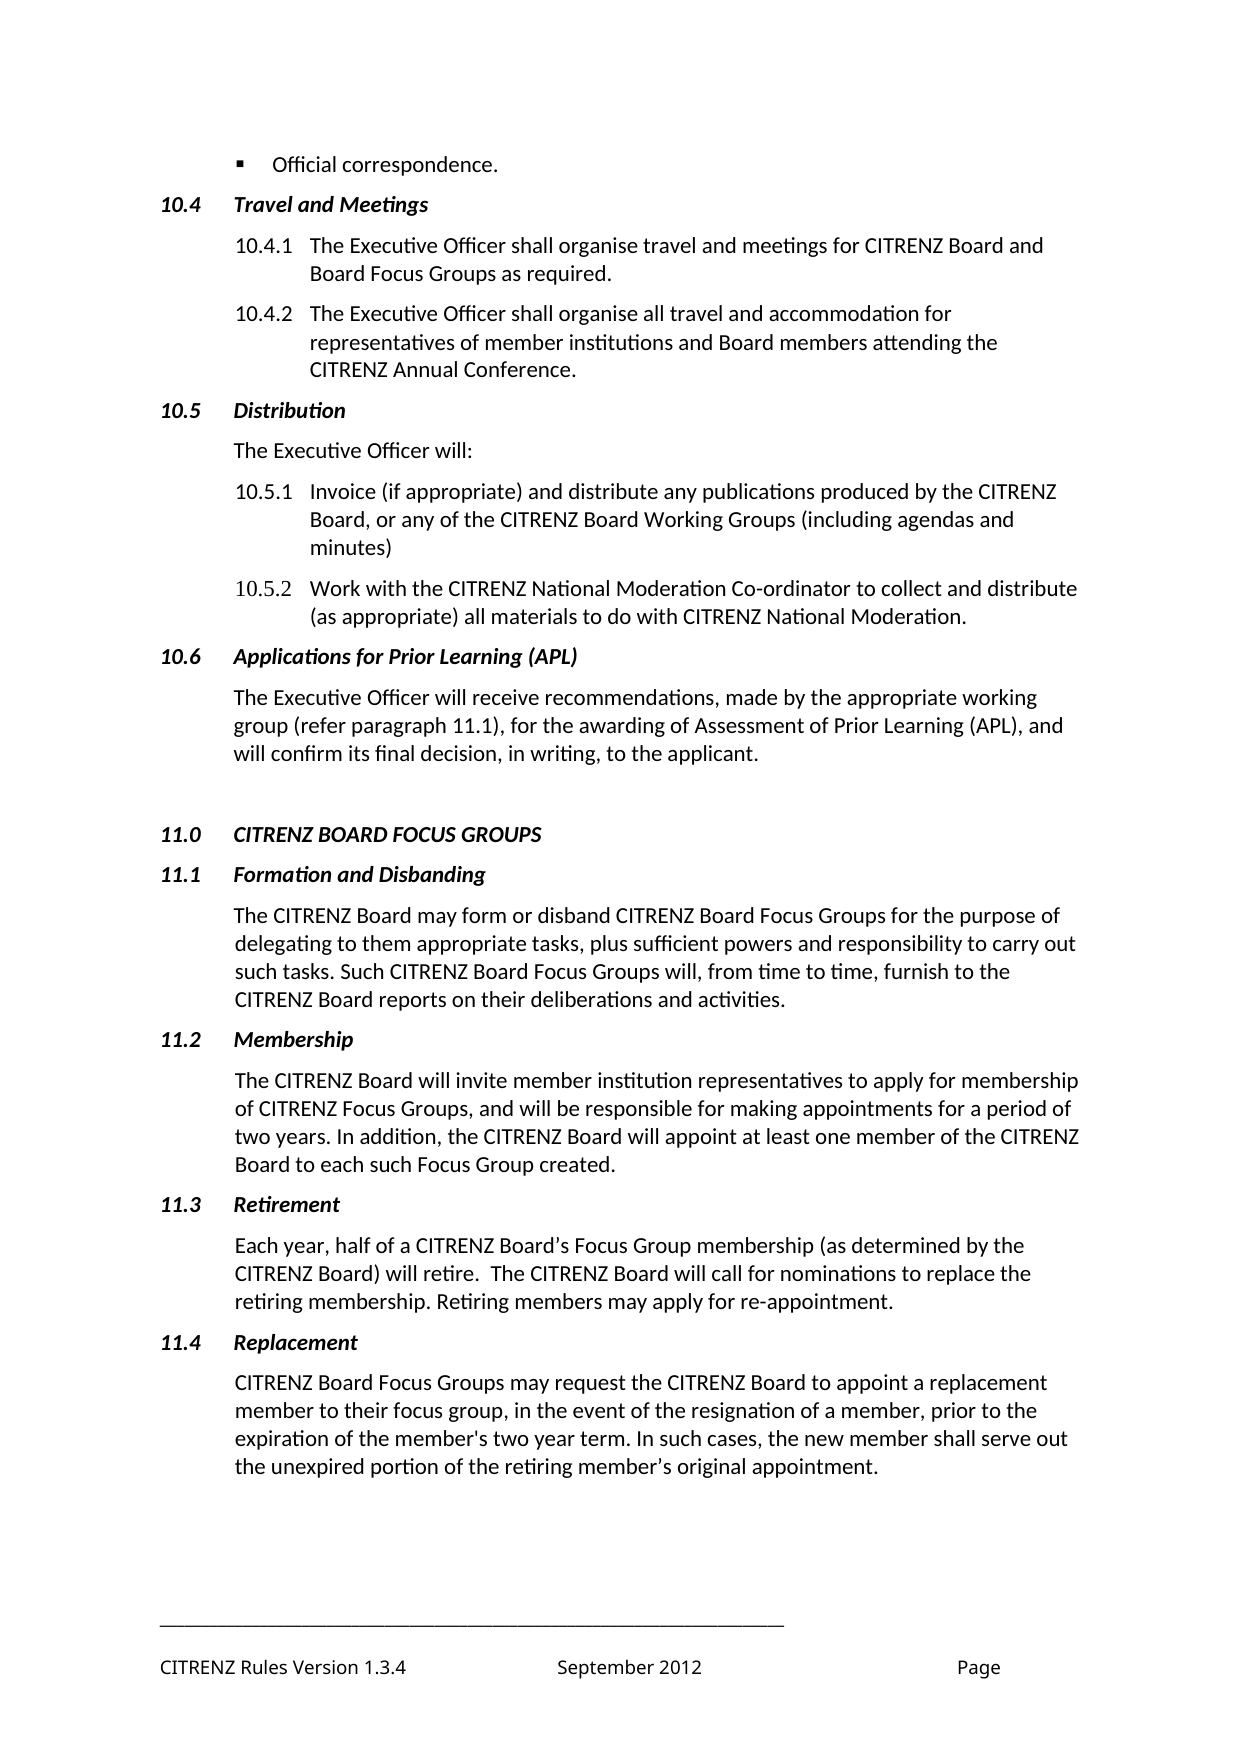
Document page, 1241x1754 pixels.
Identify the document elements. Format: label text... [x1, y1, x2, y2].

subtitle 11.1 Formation and Disbanding [159, 860, 1081, 888]
text The Executive Officer will receive recommendations, made by the appropriate working group (refer paragraph 11.1), for the awarding of Assessment of Prior Learning (APL), and will confirm its final decision, in writing, to the applicant. [233, 683, 1081, 767]
text 10.5.1 Invoice (if appropriate) and distribute any publications produced by the CITRENZ Board, or any of the CITRENZ Board Working Groups (including agendas and minutes) [234, 477, 1081, 561]
text Each year, half of a CITRENZ Board’s Focus Group membership (as determined by the CITRENZ Board) will retire. The CITRENZ Board will call for nominations to replace the retiring membership. Retiring members may apply for re-appointment. [234, 1231, 1081, 1315]
subtitle 11.0 CITRENZ BOARD FOCUS GROUPS [159, 820, 1081, 848]
list Official correspondence. [234, 150, 1081, 178]
subtitle 10.4 Travel and Meetings [159, 191, 1081, 218]
subtitle 10.6 Applications for Prior Learning (APL) [159, 642, 1081, 670]
text The CITRENZ Board will invite member institution representatives to apply for membership of CITRENZ Focus Groups, and will be responsible for making appointments for a period of two years. In addition, the CITRENZ Board will appoint at least one member of the CITRENZ Board to each such Focus Group created. [234, 1066, 1081, 1178]
text The Executive Officer will: [233, 437, 1081, 465]
subtitle 10.5 Distribution [159, 396, 1081, 424]
list Work with the CITRENZ National Moderation Co-ordinator to collect and distribute (as appropriate) all materials to do with CITRENZ National Moderation. [234, 574, 1081, 630]
text 10.4.2 The Executive Officer shall organise all travel and accommodation for representatives of member institutions and Board members attending the CITRENZ Annual Conference. [234, 299, 1081, 384]
text The CITRENZ Board may form or disband CITRENZ Board Focus Groups for the purpose of delegating to them appropriate tasks, plus sufficient powers and responsibility to carry out such tasks. Such CITRENZ Board Focus Groups will, from time to time, furnish to the CITRENZ Board reports on their deliberations and activities. [233, 901, 1081, 1013]
text 10.4.1 The Executive Officer shall organise travel and meetings for CITRENZ Board and Board Focus Groups as required. [234, 231, 1081, 287]
subtitle 11.2 Membership [159, 1026, 1081, 1053]
subtitle 11.4 Replacement [159, 1328, 1081, 1356]
text CITRENZ Board Focus Groups may request the CITRENZ Board to appoint a replacement member to their focus group, in the event of the resignation of a member, prior to the expiration of the member's two year term. In such cases, the new member shall serve out the unexpired portion of the retiring member’s original appointment. [234, 1368, 1081, 1480]
subtitle 11.3 Retirement [159, 1191, 1081, 1219]
